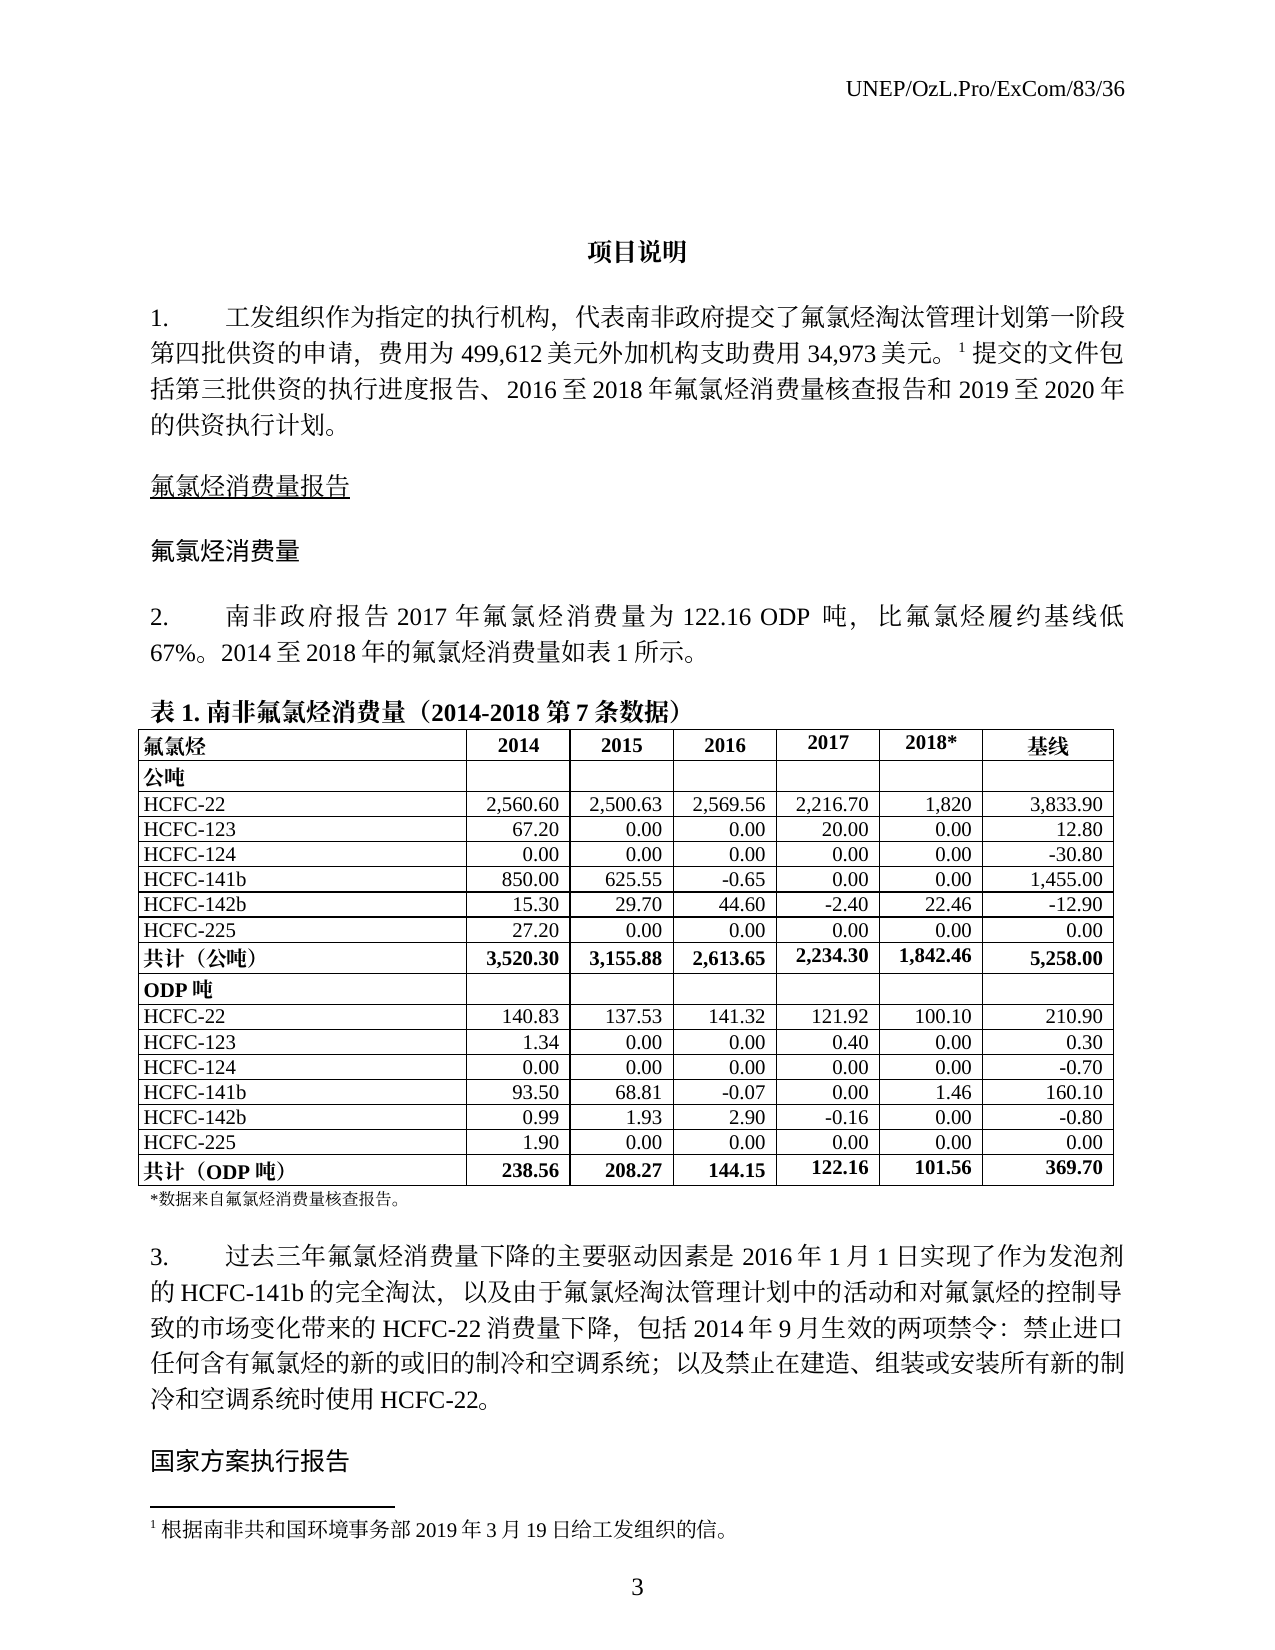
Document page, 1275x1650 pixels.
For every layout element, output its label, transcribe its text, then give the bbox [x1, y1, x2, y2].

table_cell 369.70 [983, 1155, 1113, 1185]
table_cell 0.00 [880, 1130, 982, 1154]
table_cell 0.00 [880, 867, 982, 891]
table_cell 0.00 [571, 918, 673, 942]
text 国家方案执行报告 [150, 1441, 1125, 1477]
table_cell HCFC-225 [139, 1130, 466, 1154]
table_cell 15.30 [467, 893, 569, 916]
table_cell 0.00 [777, 1130, 879, 1154]
table_cell 0.00 [880, 817, 982, 841]
table_cell 0.00 [880, 1105, 982, 1129]
table_cell 0.00 [880, 1055, 982, 1079]
table_cell ODP 吨 [139, 974, 466, 1003]
table_cell 68.81 [571, 1080, 673, 1104]
table_cell 22.46 [880, 893, 982, 916]
table_cell 0.00 [983, 1130, 1113, 1154]
table_cell [983, 761, 1113, 791]
table_cell 0.00 [571, 1055, 673, 1079]
table_cell 0.00 [880, 842, 982, 866]
table_cell 93.50 [467, 1080, 569, 1104]
table_cell -0.70 [983, 1055, 1113, 1079]
table_cell 0.00 [467, 1055, 569, 1079]
table_cell 0.00 [777, 918, 879, 942]
text 项目说明 [150, 233, 1125, 269]
table_header 2015 [571, 730, 673, 760]
table_cell 1.46 [880, 1080, 982, 1104]
table_cell 0.00 [674, 1130, 776, 1154]
table_cell 141.32 [674, 1005, 776, 1028]
table_cell 2,560.60 [467, 792, 569, 816]
table_cell 0.00 [571, 842, 673, 866]
table_cell [880, 974, 982, 1003]
table_cell HCFC-225 [139, 918, 466, 942]
table_cell [467, 761, 569, 791]
table_header 2017 [777, 730, 879, 760]
table_cell 0.40 [777, 1030, 879, 1054]
table_cell [467, 974, 569, 1003]
table_cell 0.00 [674, 1030, 776, 1054]
table_cell 1,455.00 [983, 867, 1113, 891]
table_cell HCFC-142b [139, 893, 466, 916]
table_cell 0.00 [880, 1030, 982, 1054]
table_cell HCFC-141b [139, 1080, 466, 1104]
table_cell 3,833.90 [983, 792, 1113, 816]
table_header 2016 [674, 730, 776, 760]
table_cell HCFC-22 [139, 1005, 466, 1028]
table_cell [674, 761, 776, 791]
table_cell 2,216.70 [777, 792, 879, 816]
table_cell 140.83 [467, 1005, 569, 1028]
table_cell 5,258.00 [983, 943, 1113, 972]
table_cell 210.90 [983, 1005, 1113, 1028]
table_cell 0.00 [674, 842, 776, 866]
table_cell 144.15 [674, 1155, 776, 1185]
table_cell HCFC-142b [139, 1105, 466, 1129]
table_cell 公吨 [139, 761, 466, 791]
table_cell 121.92 [777, 1005, 879, 1028]
table_cell 0.00 [880, 918, 982, 942]
table_header 基线 [983, 730, 1113, 760]
table_cell 1.93 [571, 1105, 673, 1129]
table_cell 0.00 [777, 842, 879, 866]
text 氟氯烃消费量报告 [150, 467, 1125, 502]
table_cell HCFC-124 [139, 1055, 466, 1079]
table_cell 0.00 [571, 1130, 673, 1154]
table_cell -30.80 [983, 842, 1113, 866]
table_cell 625.55 [571, 867, 673, 891]
table_header 2018* [880, 730, 982, 760]
table_cell 2.90 [674, 1105, 776, 1129]
table_cell 100.10 [880, 1005, 982, 1028]
table_cell [674, 974, 776, 1003]
table_cell 122.16 [777, 1155, 879, 1185]
table_cell [777, 974, 879, 1003]
subtitle 南非政府报告2017年氟氯烃消费量为122.16 ODP 吨，比氟氯烃履约基线低67%。2014至2018年的氟氯烃消费量如表1 所示。 [150, 596, 1125, 668]
table_cell -0.16 [777, 1105, 879, 1129]
table_cell [880, 761, 982, 791]
table_cell [777, 761, 879, 791]
table_cell 共计（ODP 吨） [139, 1155, 466, 1185]
table_cell 208.27 [571, 1155, 673, 1185]
subtitle 工发组织作为指定的执行机构，代表南非政府提交了氟氯烃淘汰管理计划第一阶段第四批供资的申请，费用为499,612美元外加机构支助费用34,973美元。 提交的文件包括第三批供资的执行进度报告、2016至2018年氟氯烃消费量核查报告和2019至2020年的供资执行计划。 [150, 298, 1125, 442]
table_cell 0.00 [777, 1080, 879, 1104]
table_cell HCFC-141b [139, 867, 466, 891]
table_cell 0.00 [467, 842, 569, 866]
table_cell 0.00 [571, 817, 673, 841]
table_cell 1,820 [880, 792, 982, 816]
text 表 1. 南非氟氯烃消费量（2014-2018 第7 条数据） [150, 693, 1125, 729]
table_cell [983, 974, 1113, 1003]
text *数据来自氟氯烃消费量核查报告。 [150, 1186, 1125, 1210]
table_cell 101.56 [880, 1155, 982, 1185]
table_cell 0.00 [777, 1055, 879, 1079]
table_cell 0.00 [674, 817, 776, 841]
text 氟氯烃消费量 [150, 531, 1125, 567]
table_cell 0.00 [674, 918, 776, 942]
table_cell -12.90 [983, 893, 1113, 916]
table_cell 137.53 [571, 1005, 673, 1028]
table_cell -0.07 [674, 1080, 776, 1104]
table_cell HCFC-123 [139, 817, 466, 841]
table_cell -0.80 [983, 1105, 1113, 1129]
table_cell HCFC-22 [139, 792, 466, 816]
table_cell 2,569.56 [674, 792, 776, 816]
table_cell 44.60 [674, 893, 776, 916]
table_header 氟氯烃 [139, 730, 466, 760]
table_cell 0.99 [467, 1105, 569, 1129]
table_cell 共计（公吨） [139, 943, 466, 972]
table_cell 12.80 [983, 817, 1113, 841]
table_cell 238.56 [467, 1155, 569, 1185]
table_cell 3,155.88 [571, 943, 673, 972]
table_cell 850.00 [467, 867, 569, 891]
table_header 2014 [467, 730, 569, 760]
table_cell 0.00 [983, 918, 1113, 942]
table_cell -0.65 [674, 867, 776, 891]
table_cell 0.30 [983, 1030, 1113, 1054]
table_cell 67.20 [467, 817, 569, 841]
table_cell 3,520.30 [467, 943, 569, 972]
table_cell 0.00 [674, 1055, 776, 1079]
table_cell 20.00 [777, 817, 879, 841]
table_cell 0.00 [571, 1030, 673, 1054]
table_cell -2.40 [777, 893, 879, 916]
table_cell 2,500.63 [571, 792, 673, 816]
table_cell 0.00 [777, 867, 879, 891]
table_cell 2,234.30 [777, 943, 879, 972]
table_cell 1.90 [467, 1130, 569, 1154]
subtitle 过去三年氟氯烃消费量下降的主要驱动因素是2016年1月1日实现了作为发泡剂的HCFC-141b的完全淘汰，以及由于氟氯烃淘汰管理计划中的活动和对氟氯烃的控制导致的市场变化带来的HCFC-22消费量下降，包括2014年9月生效的两项禁令：禁止进口任何含有氟氯烃的新的或旧的制冷和空调系统；以及禁止在建造、组装或安装所有新的制冷和空调系统时使用HCFC-22。 [150, 1236, 1125, 1416]
table_cell 1.34 [467, 1030, 569, 1054]
table_cell 2,613.65 [674, 943, 776, 972]
table_cell 160.10 [983, 1080, 1113, 1104]
table_cell HCFC-123 [139, 1030, 466, 1054]
table_cell 27.20 [467, 918, 569, 942]
table_cell HCFC-124 [139, 842, 466, 866]
table_cell 1,842.46 [880, 943, 982, 972]
table_cell 29.70 [571, 893, 673, 916]
table_cell [571, 761, 673, 791]
table_cell [571, 974, 673, 1003]
